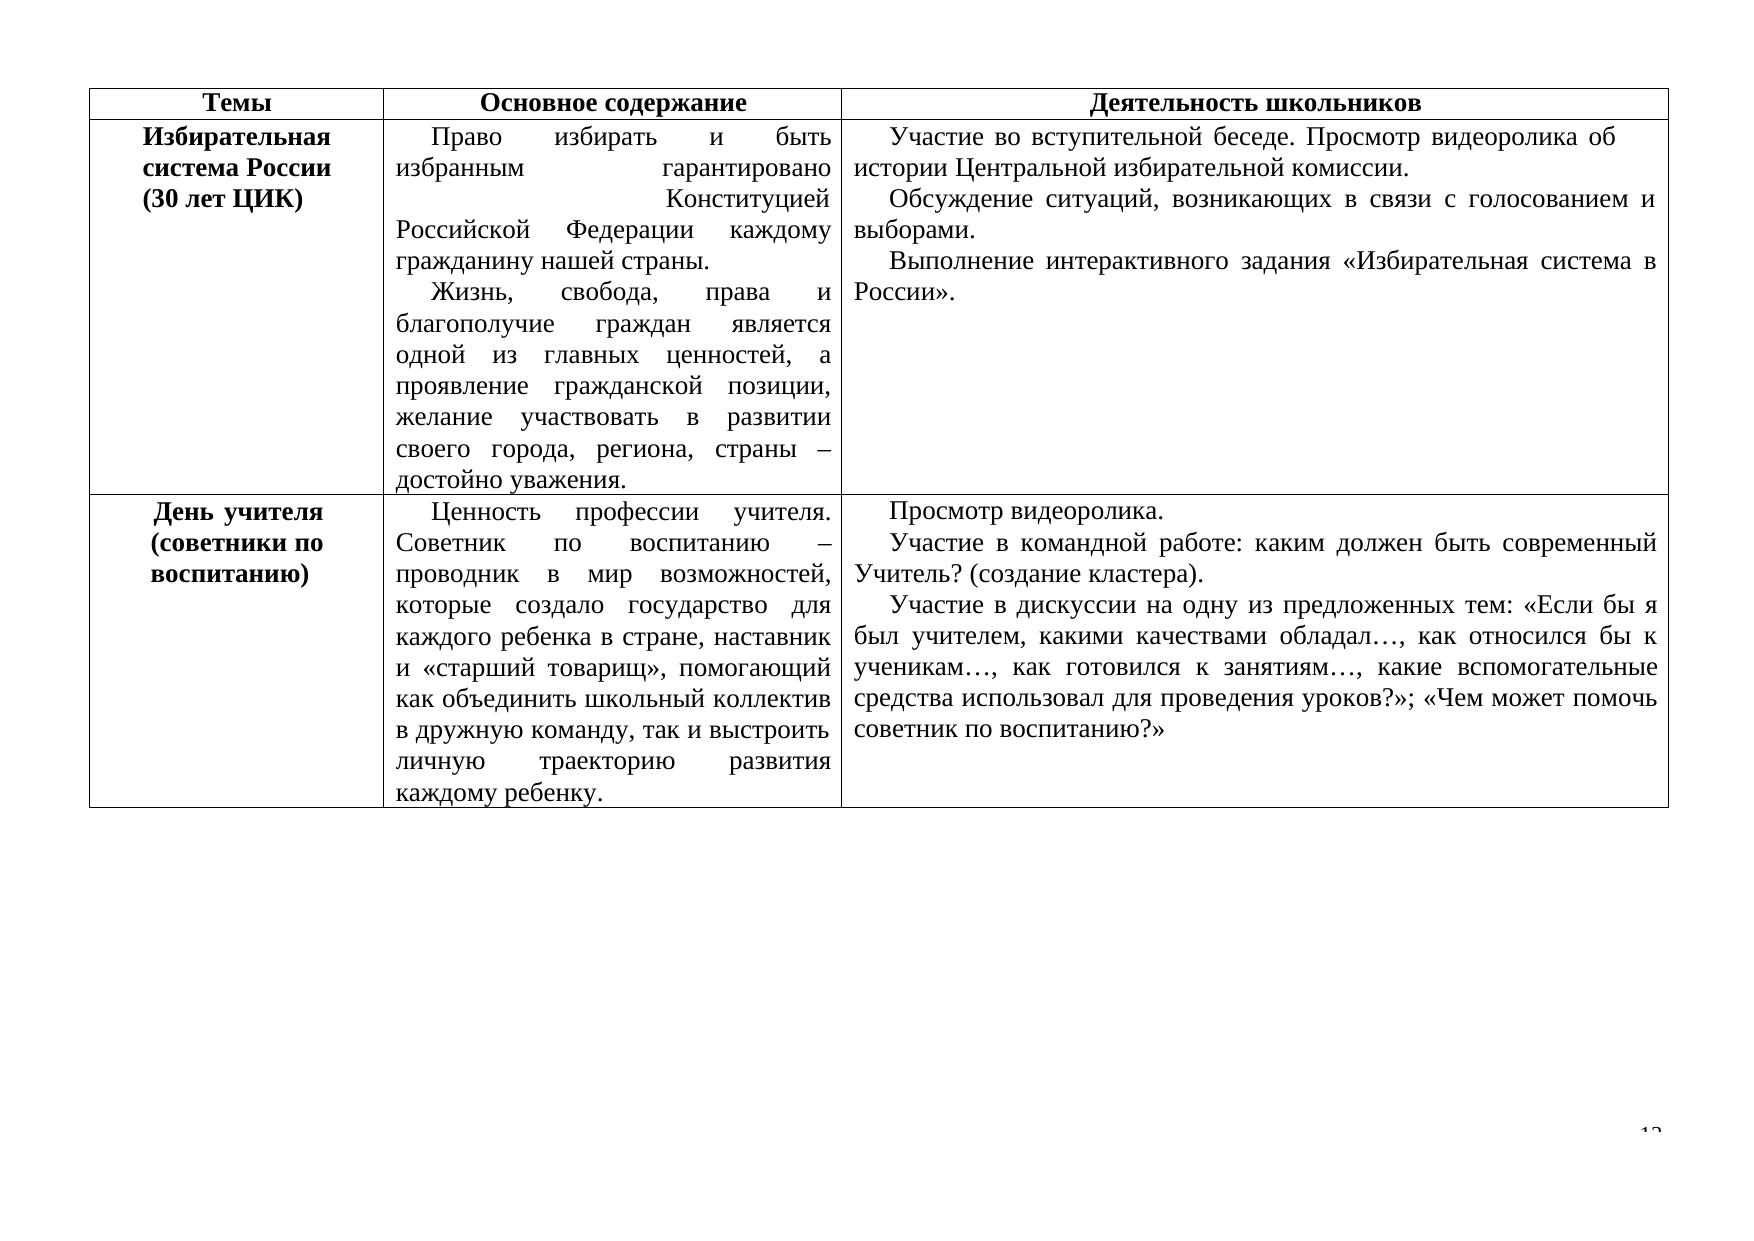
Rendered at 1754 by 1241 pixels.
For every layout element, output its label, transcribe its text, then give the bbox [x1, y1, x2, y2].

table_cell Просмотр видеоролика. Участие в командной работе: каким должен быть современный Учитель? (создание кластера). Участие в дискуссии на одну из предложенных тем: «Если бы я был учителем, какими качествами обладал…, как относился бы к ученикам…, как готовился к занятиям…, какие вспомогательные средства использовал для проведения уроков?»; «Чем может помочь советник по воспитанию?» [842, 495, 1668, 807]
table_header Основное содержание [384, 89, 841, 119]
table_cell Право избирать и быть избранным гарантировано Конституцией Российской Федерации каждому гражданину нашей страны. Жизнь, свобода, права и благополучие граждан является одной из главных ценностей, а проявление гражданской позиции, желание участвовать в развитии своего города, региона, страны – достойно уважения. [384, 120, 841, 494]
table_cell День учителя (советники по воспитанию) [90, 495, 383, 807]
table_header Темы [90, 89, 383, 119]
table_header Деятельность школьников [842, 89, 1668, 119]
table_cell Ценность профессии учителя. Советник по воспитанию – проводник в мир возможностей, которые создало государство для каждого ребенка в стране, наставник и «старший товарищ», помогающий как объединить школьный коллектив в дружную команду, так и выстроить личную траекторию развития каждому ребенку. [384, 495, 841, 807]
table_cell Избирательная система России (30 лет ЦИК) [90, 120, 383, 494]
table_cell Участие во вступительной беседе. Просмотр видеоролика об истории Центральной избирательной комиссии. Обсуждение ситуаций, возникающих в связи с голосованием и выборами. Выполнение интерактивного задания «Избирательная система в России». [842, 120, 1668, 494]
